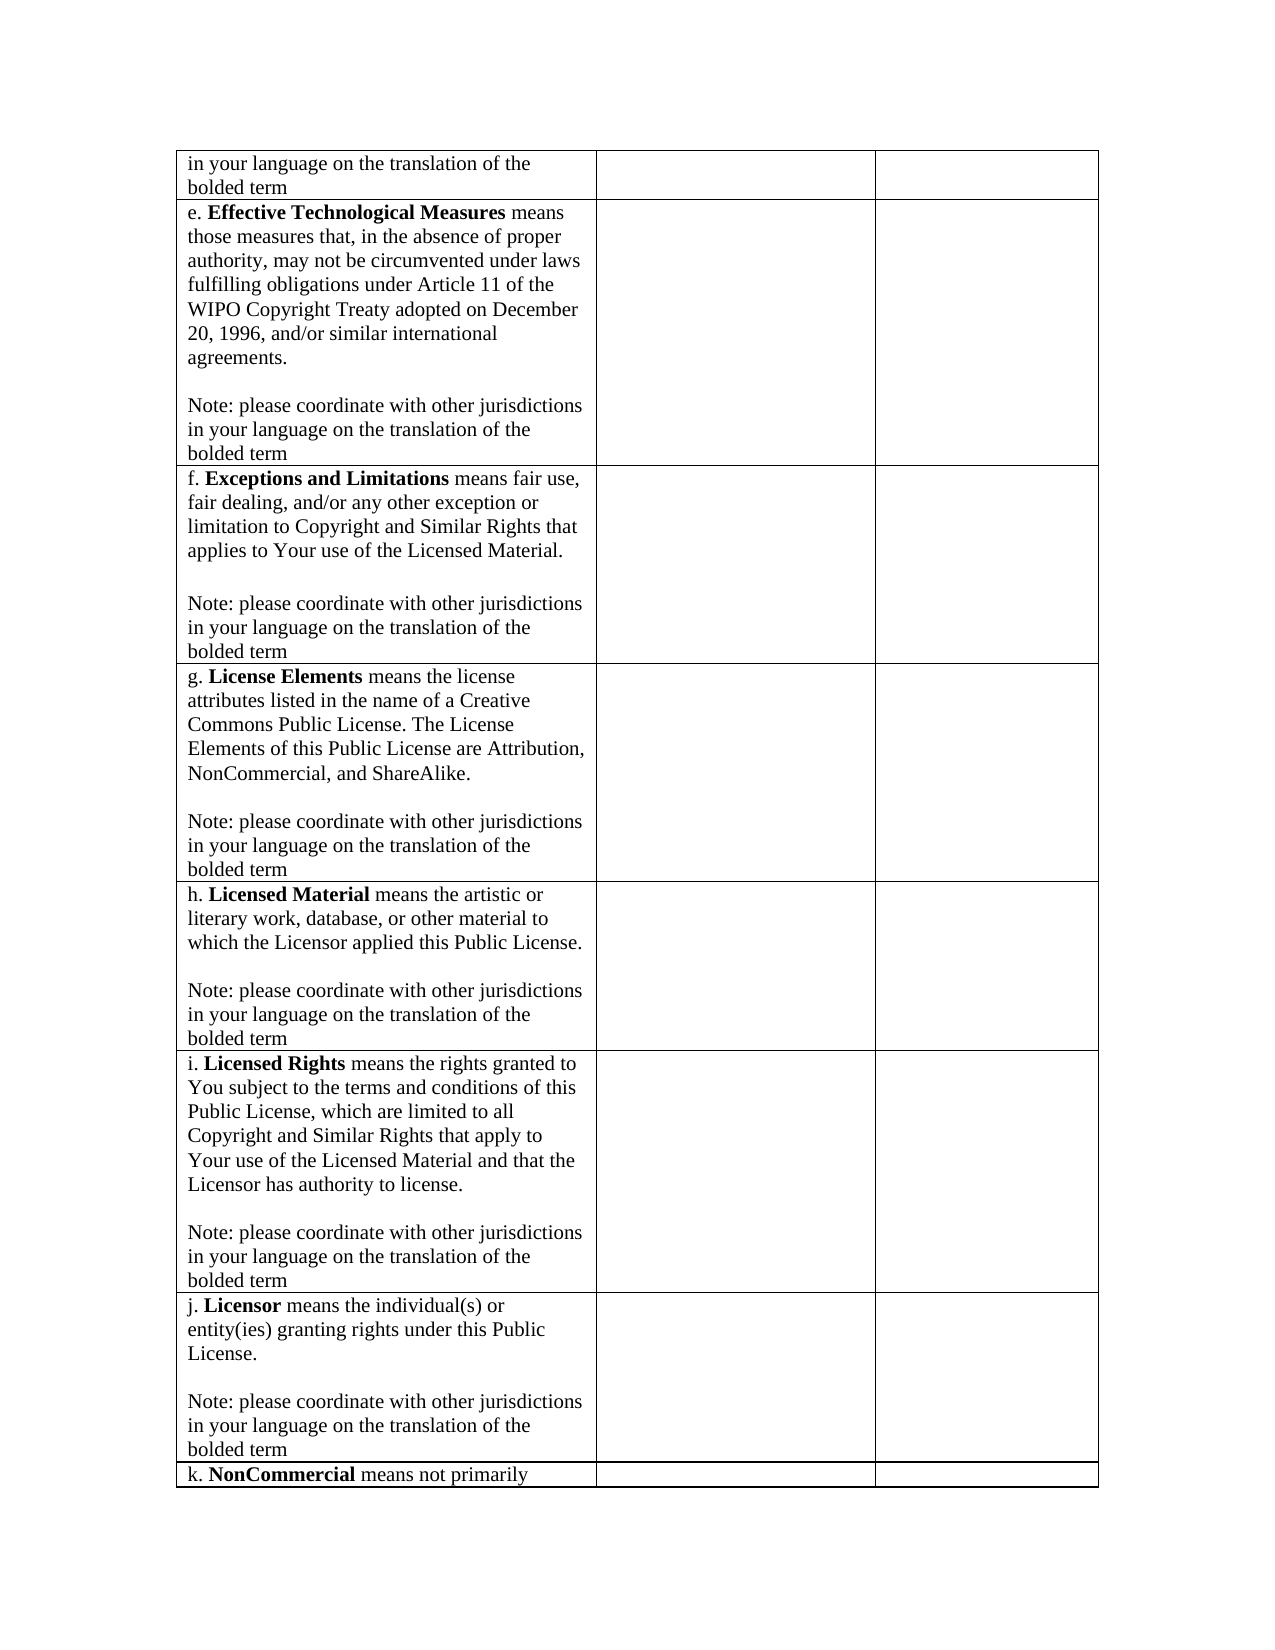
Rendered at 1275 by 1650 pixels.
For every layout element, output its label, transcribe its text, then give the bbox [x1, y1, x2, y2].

table_cell [876, 200, 1098, 465]
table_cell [177, 151, 596, 199]
table_cell [597, 466, 875, 663]
table_cell [876, 466, 1098, 663]
table_cell e. Effective Technological Measures means those measures that, in the absence of proper authority, may not be circumvented under laws fulfilling obligations under Article 11 of the WIPO Copyright Treaty adopted on December 20, 1996, and/or similar international agreements. Note: please coordinate with other jurisdictions in your language on the translation of the bolded term [177, 200, 596, 465]
table_cell [876, 151, 1098, 199]
table_cell f. Exceptions and Limitations means fair use, fair dealing, and/or any other exception or limitation to Copyright and Similar Rights that applies to Your use of the Licensed Material. Note: please coordinate with other jurisdictions in your language on the translation of the bolded term [177, 466, 596, 663]
table_cell [876, 664, 1098, 881]
table_cell [876, 882, 1098, 1050]
table_cell [597, 200, 875, 465]
table_cell [876, 1293, 1098, 1461]
table_cell [597, 882, 875, 1050]
table_cell [597, 1051, 875, 1292]
table_cell g. License Elements means the license attributes listed in the name of a Creative Commons Public License. The License Elements of this Public License are Attribution, NonCommercial, and ShareAlike. Note: please coordinate with other jurisdictions in your language on the translation of the bolded term [177, 664, 596, 881]
table_cell [597, 151, 875, 199]
table_cell h. Licensed Material means the artistic or literary work, database, or other material to which the Licensor applied this Public License. Note: please coordinate with other jurisdictions in your language on the translation of the bolded term [177, 882, 596, 1050]
table_cell [597, 664, 875, 881]
table_cell [597, 1293, 875, 1461]
table_cell i. Licensed Rights means the rights granted to You subject to the terms and conditions of this Public License, which are limited to all Copyright and Similar Rights that apply to Your use of the Licensed Material and that the Licensor has authority to license. Note: please coordinate with other jurisdictions in your language on the translation of the bolded term [177, 1051, 596, 1292]
table_cell [876, 1051, 1098, 1292]
table_cell [876, 1463, 1098, 1486]
table_cell [597, 1463, 875, 1486]
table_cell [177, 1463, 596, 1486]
table_cell j. Licensor means the individual(s) or entity(ies) granting rights under this Public License. Note: please coordinate with other jurisdictions in your language on the translation of the bolded term [177, 1293, 596, 1461]
